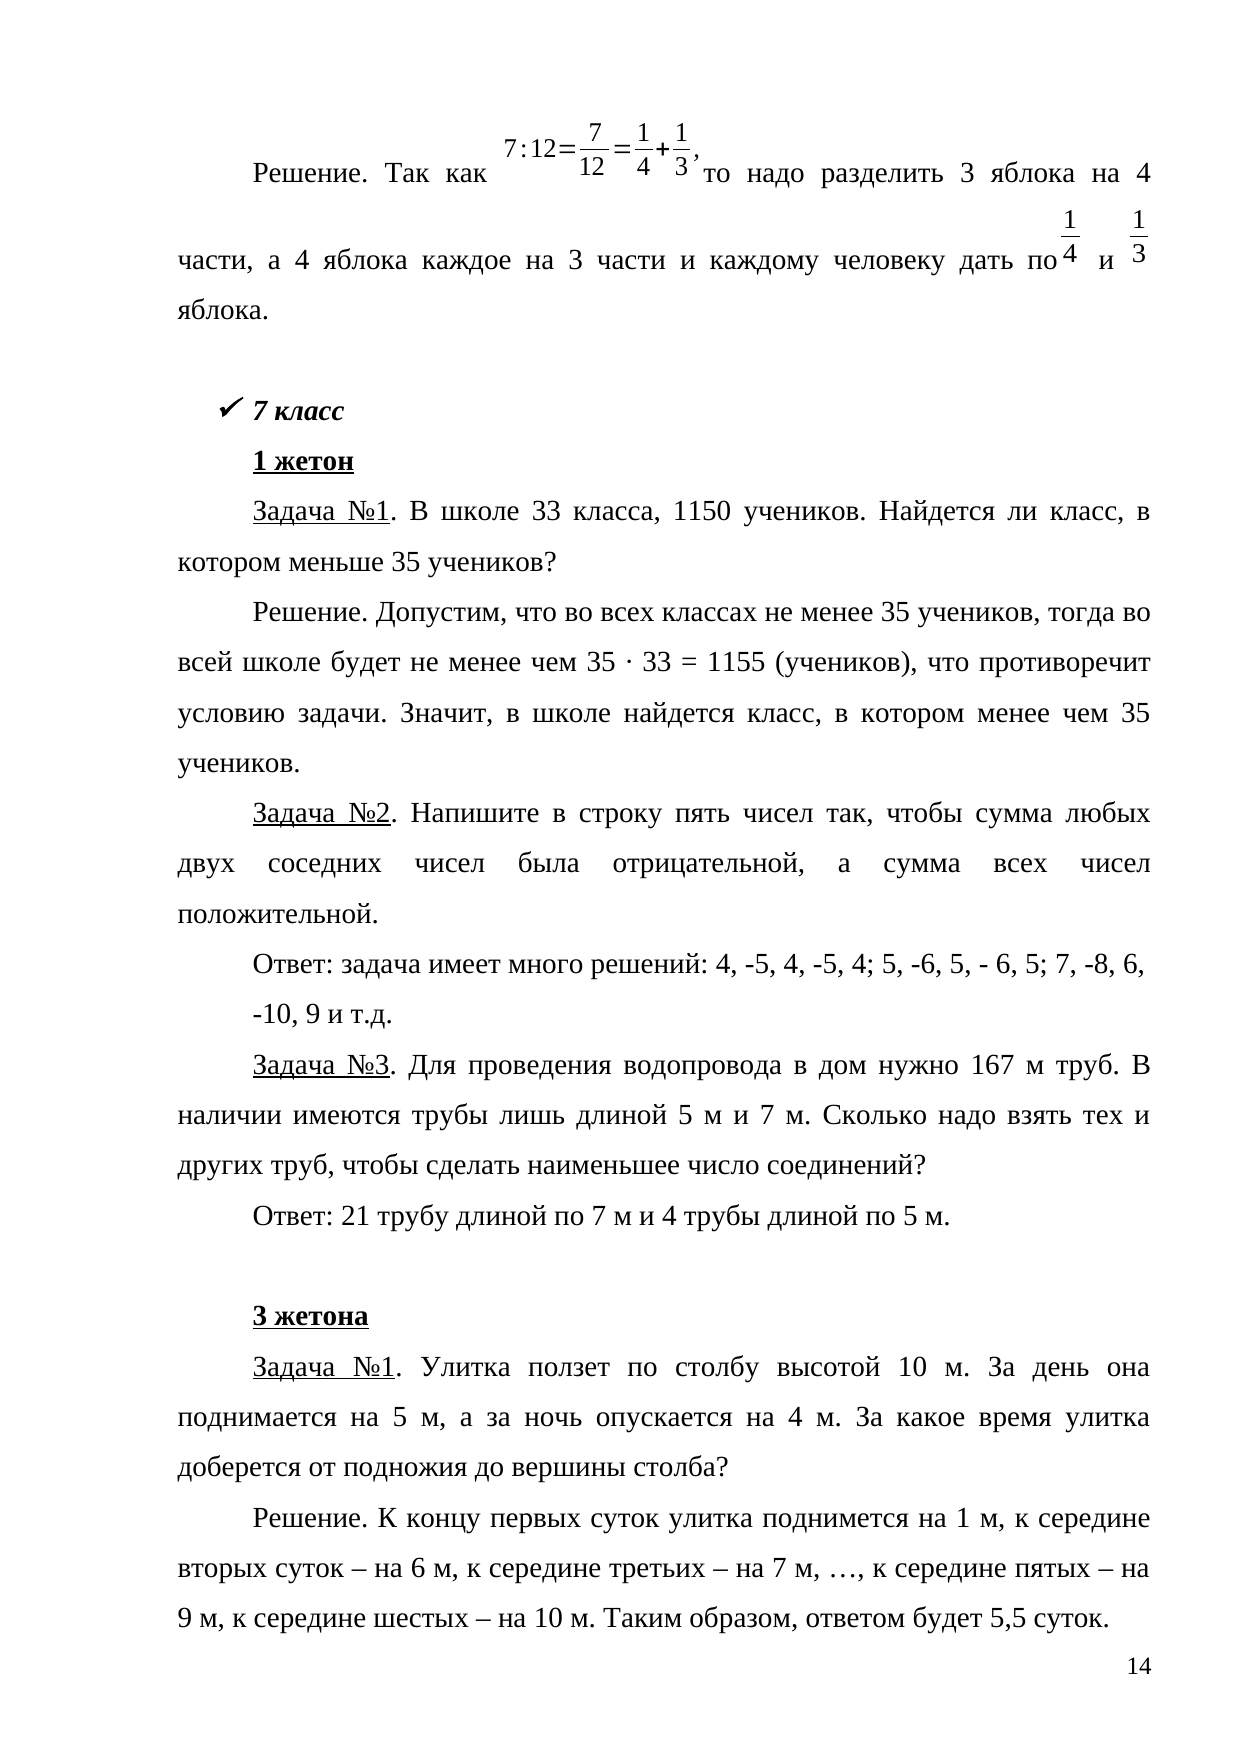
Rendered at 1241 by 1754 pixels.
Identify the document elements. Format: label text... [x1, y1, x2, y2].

text Задача №1. Улитка ползет по столбу высотой 10 м. За день она поднимается на 5 м, а за ночь опускается на 4 м. За какое время улитка доберется от подножия до вершины столба? [177, 1349, 1152, 1483]
text Ответ: 21 трубу длиной по 7 м и 4 трубы длиной по 5 м. [252, 1198, 1152, 1231]
text Решение. К концу первых суток улитка поднимется на 1 м, к середине вторых суток – на 6 м, к середине третьих – на 7 м, …, к середине пятых – на 9 м, к середине шестых – на 10 м. Таким образом, ответом будет 5,5 суток. [177, 1500, 1152, 1634]
text Решение. Допустим, что во всех классах не менее 35 учеников, тогда во всей школе будет не менее чем 35 ∙ 33 = 1155 (учеников), что противоречит условию задачи. Значит, в школе найдется класс, в котором менее чем 35 учеников. [177, 594, 1152, 778]
text 3 жетона [252, 1298, 1152, 1332]
text Решение. Так как то надо разделить 3 яблока на 4 части, а 4 яблока каждое на 3 части и каждому человеку дать по и яблока. [177, 118, 1152, 326]
text Ответ: задача имеет много решений: 4, -5, 4, -5, 4; 5, -6, 5, - 6, 5; 7, -8, 6, -10, 9 и т.д. [252, 946, 1152, 1030]
text Задача №3. Для проведения водопровода в дом нужно 167 м труб. В наличии имеются трубы лишь длиной 5 м и 7 м. Сколько надо взять тех и других труб, чтобы сделать наименьшее число соединений? [177, 1047, 1152, 1181]
list 7 класс [215, 393, 1152, 426]
text 1 жетон [252, 443, 1152, 477]
text Задача №2. Напишите в строку пять чисел так, чтобы сумма любых двух соседних чисел была отрицательной, а сумма всех чисел положительной. [177, 795, 1152, 929]
text Задача №1. В школе 33 класса, 1150 учеников. Найдется ли класс, в котором меньше 35 учеников? [177, 493, 1152, 577]
